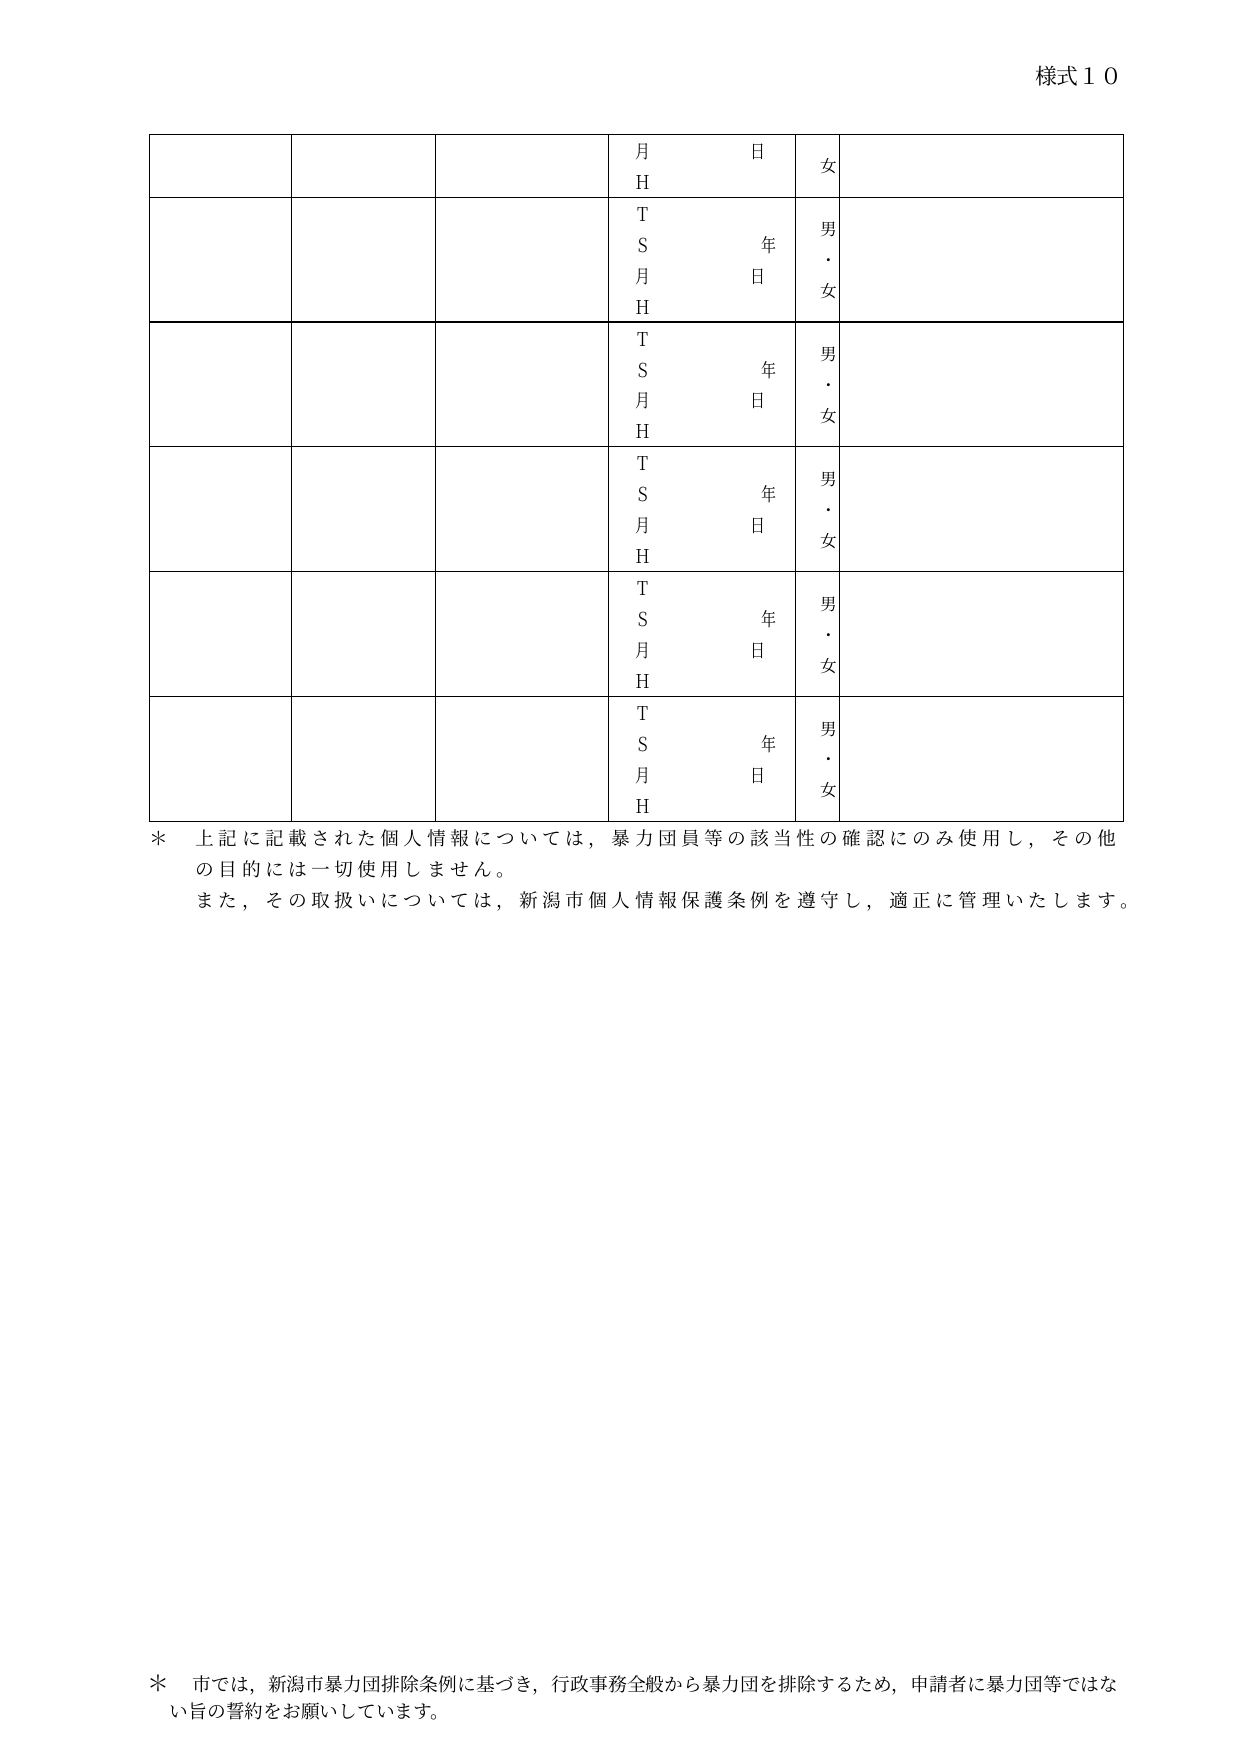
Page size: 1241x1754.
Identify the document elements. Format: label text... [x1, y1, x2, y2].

table_cell 男 ・ 女 [796, 572, 839, 696]
table_cell [436, 323, 608, 446]
table_cell Ｔ Ｓ 年 月 日 Ｈ [609, 135, 795, 197]
table_cell [292, 697, 435, 821]
table_cell [292, 572, 435, 696]
table_cell [840, 447, 1123, 571]
table_cell 男 ・ 女 [796, 135, 839, 197]
table_cell [436, 572, 608, 696]
table_cell [150, 572, 291, 696]
table_cell [436, 697, 608, 821]
table_cell [150, 323, 291, 446]
table_cell [840, 198, 1123, 321]
table_cell 男 ・ 女 [796, 323, 839, 446]
table_cell [150, 447, 291, 571]
table_cell Ｔ Ｓ 年 月 日 Ｈ [609, 323, 795, 446]
table_cell [840, 572, 1123, 696]
table_cell 男 ・ 女 [796, 198, 839, 321]
list また，その取扱いについては，新潟市個人情報保護条例を遵守し，適正に管理いたします。 [187, 883, 1121, 914]
table_cell Ｔ Ｓ 年 月 日 Ｈ [609, 198, 795, 321]
table_cell [840, 323, 1123, 446]
list 上記に記載された個人情報については，暴力団員等の該当性の確認にのみ使用し，その他の目的には一切使用しません。 [149, 822, 1121, 883]
table_cell [840, 135, 1123, 197]
table_cell [292, 323, 435, 446]
table_cell [150, 697, 291, 821]
table_cell [292, 447, 435, 571]
table_cell [840, 697, 1123, 821]
table_cell [150, 198, 291, 321]
table_cell [436, 447, 608, 571]
table_cell [436, 198, 608, 321]
table_cell [292, 198, 435, 321]
table_cell 男 ・ 女 [796, 697, 839, 821]
table_cell Ｔ Ｓ 年 月 日 Ｈ [609, 697, 795, 821]
table_cell [436, 135, 608, 197]
table_cell Ｔ Ｓ 年 月 日 Ｈ [609, 572, 795, 696]
table_cell Ｔ Ｓ 年 月 日 Ｈ [609, 447, 795, 571]
table_cell 男 ・ 女 [796, 447, 839, 571]
table_cell [150, 135, 291, 197]
table_cell [292, 135, 435, 197]
